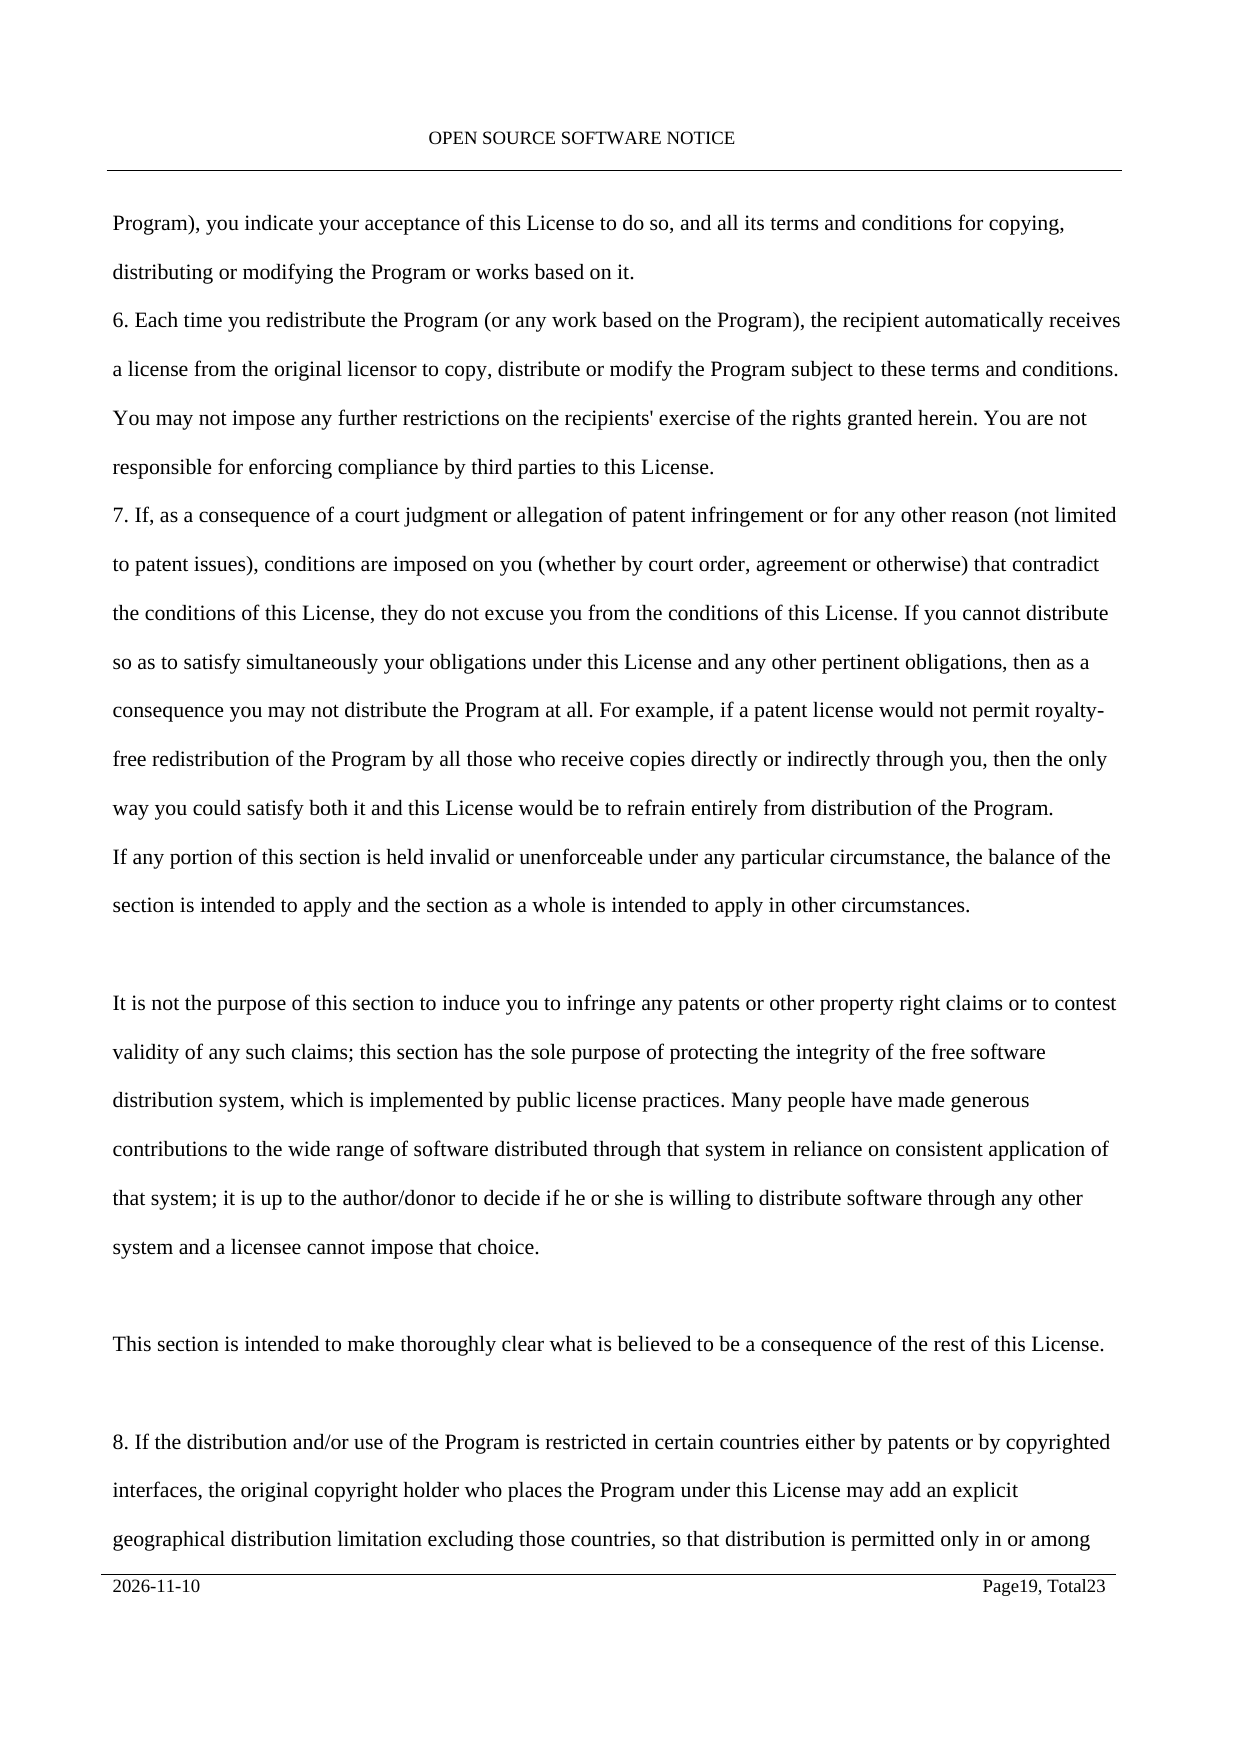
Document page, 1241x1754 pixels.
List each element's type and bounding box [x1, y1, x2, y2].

text [112, 206, 1128, 1555]
